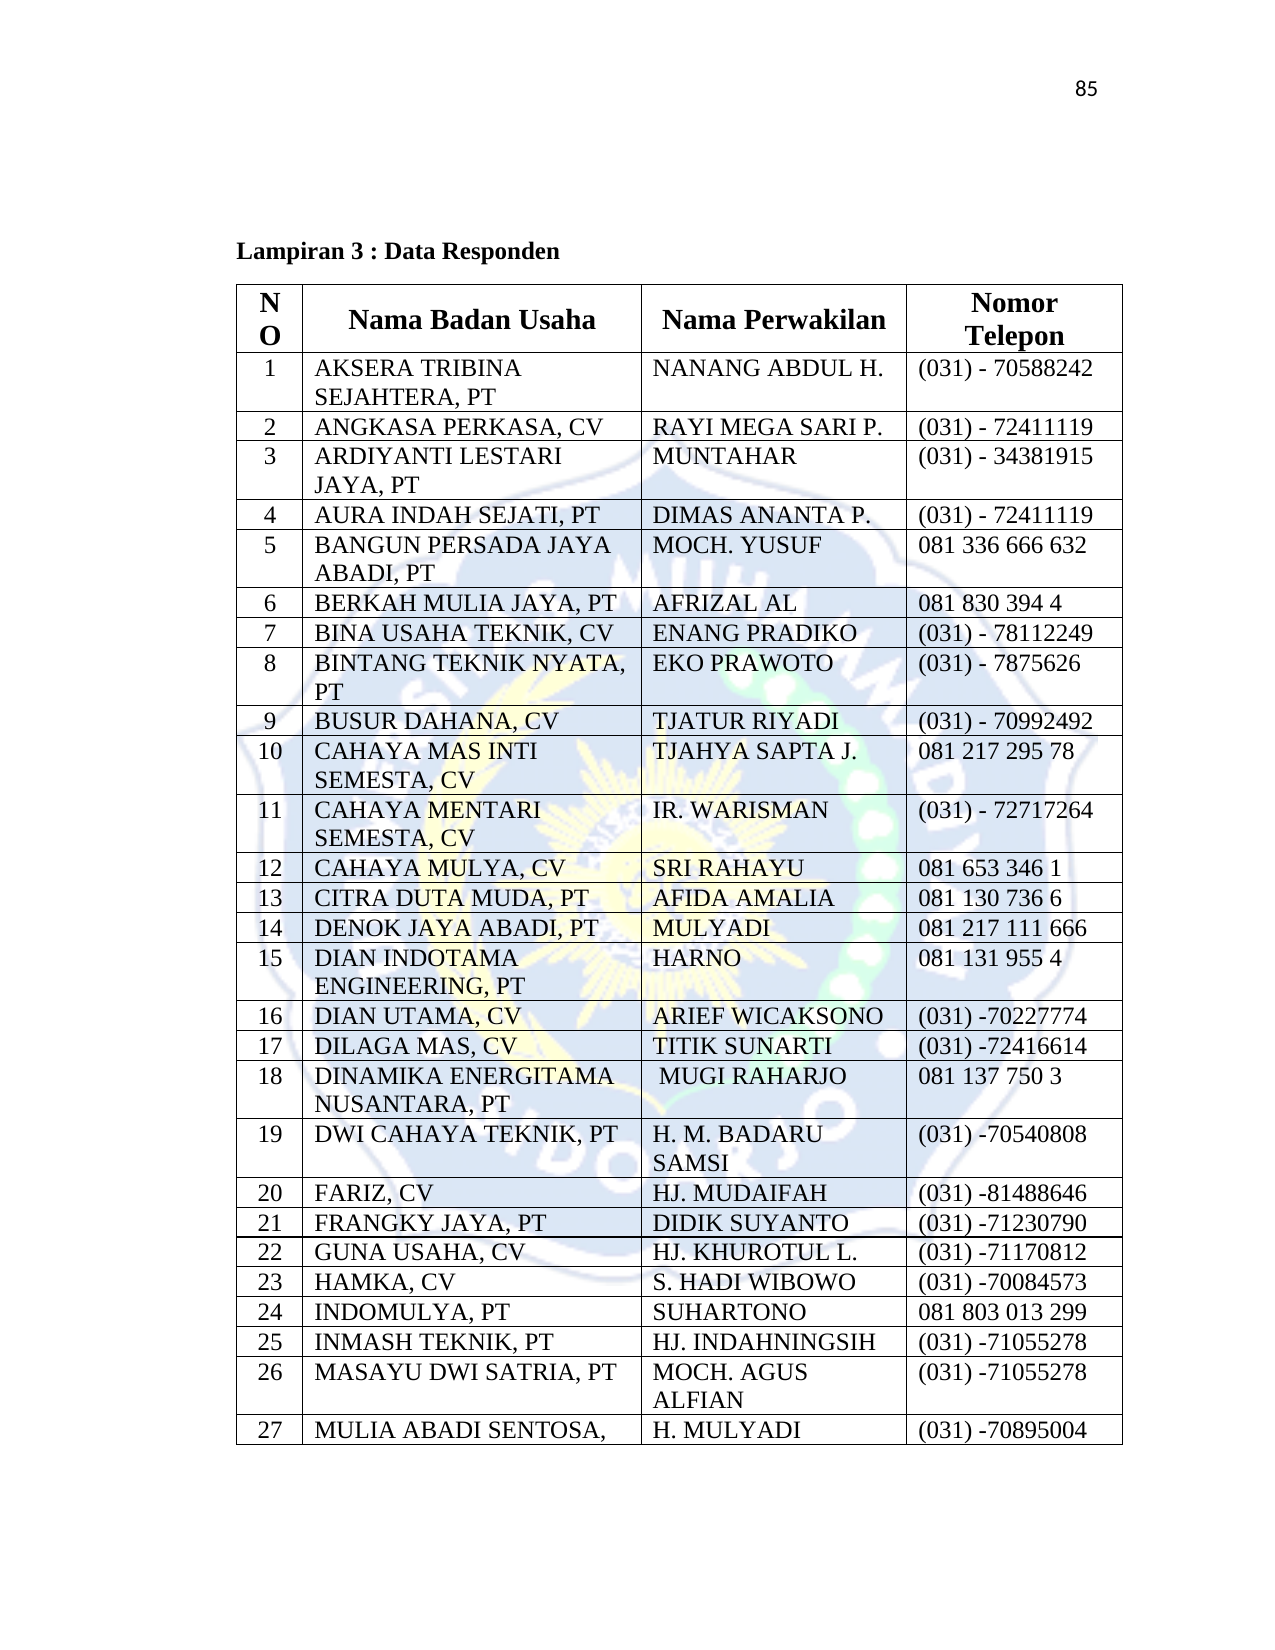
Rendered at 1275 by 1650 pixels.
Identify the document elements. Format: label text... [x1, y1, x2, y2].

table_cell 7 [237, 618, 302, 647]
table_cell (031) -70895004 [907, 1415, 1122, 1444]
table_cell (031) - 72411119 [907, 412, 1122, 440]
table_cell H. MULYADI [642, 1415, 906, 1444]
table_cell FARIZ, CV [303, 1178, 641, 1207]
table_cell TJAHYA SAPTA J. [642, 736, 906, 794]
table_cell BINTANG TEKNIK NYATA, PT [303, 648, 641, 705]
table_cell 14 [237, 913, 302, 942]
table_cell 23 [237, 1267, 302, 1296]
table_cell EKO PRAWOTO [642, 648, 906, 705]
table_cell 081 653 346 1 [907, 853, 1122, 882]
table_cell (031) -70227774 [907, 1001, 1122, 1030]
table_cell SUHARTONO [642, 1297, 906, 1326]
table_cell DENOK JAYA ABADI, PT [303, 913, 641, 942]
table_cell 11 [237, 795, 302, 852]
table_cell DIAN UTAMA, CV [303, 1001, 641, 1030]
table_header Nomor Telepon [907, 285, 1122, 352]
table_cell TITIK SUNARTI [642, 1031, 906, 1060]
table_cell CITRA DUTA MUDA, PT [303, 883, 641, 912]
table_cell 3 [237, 441, 302, 499]
table_cell ARDIYANTI LESTARI JAYA, PT [303, 441, 641, 499]
table_cell MULYADI [642, 913, 906, 942]
table_cell DIMAS ANANTA P. [642, 500, 906, 529]
table_cell 4 [237, 500, 302, 529]
table_cell (031) - 7875626 [907, 648, 1122, 705]
table_cell INDOMULYA, PT [303, 1297, 641, 1326]
table_cell ANGKASA PERKASA, CV [303, 412, 641, 440]
table_cell BERKAH MULIA JAYA, PT [303, 588, 641, 617]
table_cell 19 [237, 1119, 302, 1177]
table_cell 2 [237, 412, 302, 440]
table_cell (031) -71230790 [907, 1208, 1122, 1236]
table_cell INMASH TEKNIK, PT [303, 1327, 641, 1356]
table_cell 26 [237, 1357, 302, 1414]
table_cell HJ. MUDAIFAH [642, 1178, 906, 1207]
table_cell BUSUR DAHANA, CV [303, 706, 641, 735]
table_cell IR. WARISMAN [642, 795, 906, 852]
table_cell 24 [237, 1297, 302, 1326]
table_cell AURA INDAH SEJATI, PT [303, 500, 641, 529]
table_cell 081 131 955 4 [907, 943, 1122, 1000]
table_header Nama Badan Usaha [303, 285, 641, 352]
table_cell (031) -71055278 [907, 1327, 1122, 1356]
table_cell ARIEF WICAKSONO [642, 1001, 906, 1030]
table_cell HJ. INDAHNINGSIH [642, 1327, 906, 1356]
table_cell BANGUN PERSADA JAYA ABADI, PT [303, 530, 641, 587]
table_cell DIDIK SUYANTO [642, 1208, 906, 1236]
table_cell (031) - 72411119 [907, 500, 1122, 529]
table_cell 22 [237, 1238, 302, 1266]
table_cell GUNA USAHA, CV [303, 1238, 641, 1266]
table_cell TJATUR RIYADI [642, 706, 906, 735]
table_cell (031) -81488646 [907, 1178, 1122, 1207]
table_cell DWI CAHAYA TEKNIK, PT [303, 1119, 641, 1177]
table_cell 12 [237, 853, 302, 882]
table_cell CAHAYA MENTARI SEMESTA, CV [303, 795, 641, 852]
table_cell 10 [237, 736, 302, 794]
table_cell 21 [237, 1208, 302, 1236]
table_cell 081 217 295 78 [907, 736, 1122, 794]
table_cell (031) - 34381915 [907, 441, 1122, 499]
table_cell 13 [237, 883, 302, 912]
table_cell 6 [237, 588, 302, 617]
table_cell (031) -71170812 [907, 1238, 1122, 1266]
table_cell 081 137 750 3 [907, 1061, 1122, 1118]
table_cell SRI RAHAYU [642, 853, 906, 882]
table_cell (031) - 72717264 [907, 795, 1122, 852]
table_cell 25 [237, 1327, 302, 1356]
table_cell 081 336 666 632 [907, 530, 1122, 587]
table_cell MOCH. AGUS ALFIAN [642, 1357, 906, 1414]
table_cell MASAYU DWI SATRIA, PT [303, 1357, 641, 1414]
table_cell DIAN INDOTAMA ENGINEERING, PT [303, 943, 641, 1000]
table_cell NANANG ABDUL H. [642, 353, 906, 411]
table_cell MUNTAHAR [642, 441, 906, 499]
table_header Nama Perwakilan [642, 285, 906, 352]
table_cell (031) - 70992492 [907, 706, 1122, 735]
table_cell S. HADI WIBOWO [642, 1267, 906, 1296]
table_cell 27 [237, 1415, 302, 1444]
table_cell 9 [237, 706, 302, 735]
table_cell DILAGA MAS, CV [303, 1031, 641, 1060]
table_cell 5 [237, 530, 302, 587]
table_cell 081 803 013 299 [907, 1297, 1122, 1326]
table_cell CAHAYA MAS INTI SEMESTA, CV [303, 736, 641, 794]
table_cell ENANG PRADIKO [642, 618, 906, 647]
table_cell CAHAYA MULYA, CV [303, 853, 641, 882]
table_cell (031) - 78112249 [907, 618, 1122, 647]
table_cell RAYI MEGA SARI P. [642, 412, 906, 440]
table_cell DINAMIKA ENERGITAMA NUSANTARA, PT [303, 1061, 641, 1118]
table_cell HAMKA, CV [303, 1267, 641, 1296]
table_cell FRANGKY JAYA, PT [303, 1208, 641, 1236]
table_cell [303, 1415, 641, 1444]
table_cell MOCH. YUSUF [642, 530, 906, 587]
table_cell 081 130 736 6 [907, 883, 1122, 912]
table_cell (031) -70540808 [907, 1119, 1122, 1177]
table_cell AKSERA TRIBINA SEJAHTERA, PT [303, 353, 641, 411]
table_cell (031) - 70588242 [907, 353, 1122, 411]
table_cell AFRIZAL AL [642, 588, 906, 617]
table_cell H. M. BADARU SAMSI [642, 1119, 906, 1177]
table_cell 15 [237, 943, 302, 1000]
table_cell 1 [237, 353, 302, 411]
table_cell 8 [237, 648, 302, 705]
table_cell MUGI RAHARJO [642, 1061, 906, 1118]
table_cell 081 217 111 666 [907, 913, 1122, 942]
table_cell (031) -72416614 [907, 1031, 1122, 1060]
table_cell 17 [237, 1031, 302, 1060]
table_cell (031) -70084573 [907, 1267, 1122, 1296]
table_cell HJ. KHUROTUL L. [642, 1238, 906, 1266]
table_cell HARNO [642, 943, 906, 1000]
table_cell AFIDA AMALIA [642, 883, 906, 912]
table_cell BINA USAHA TEKNIK, CV [303, 618, 641, 647]
table_cell 18 [237, 1061, 302, 1118]
table_cell (031) -71055278 [907, 1357, 1122, 1414]
table_header NO [237, 285, 302, 352]
table_cell 16 [237, 1001, 302, 1030]
table_cell 081 830 394 4 [907, 588, 1122, 617]
text Lampiran 3 : Data Responden [236, 236, 1098, 265]
table_cell 20 [237, 1178, 302, 1207]
